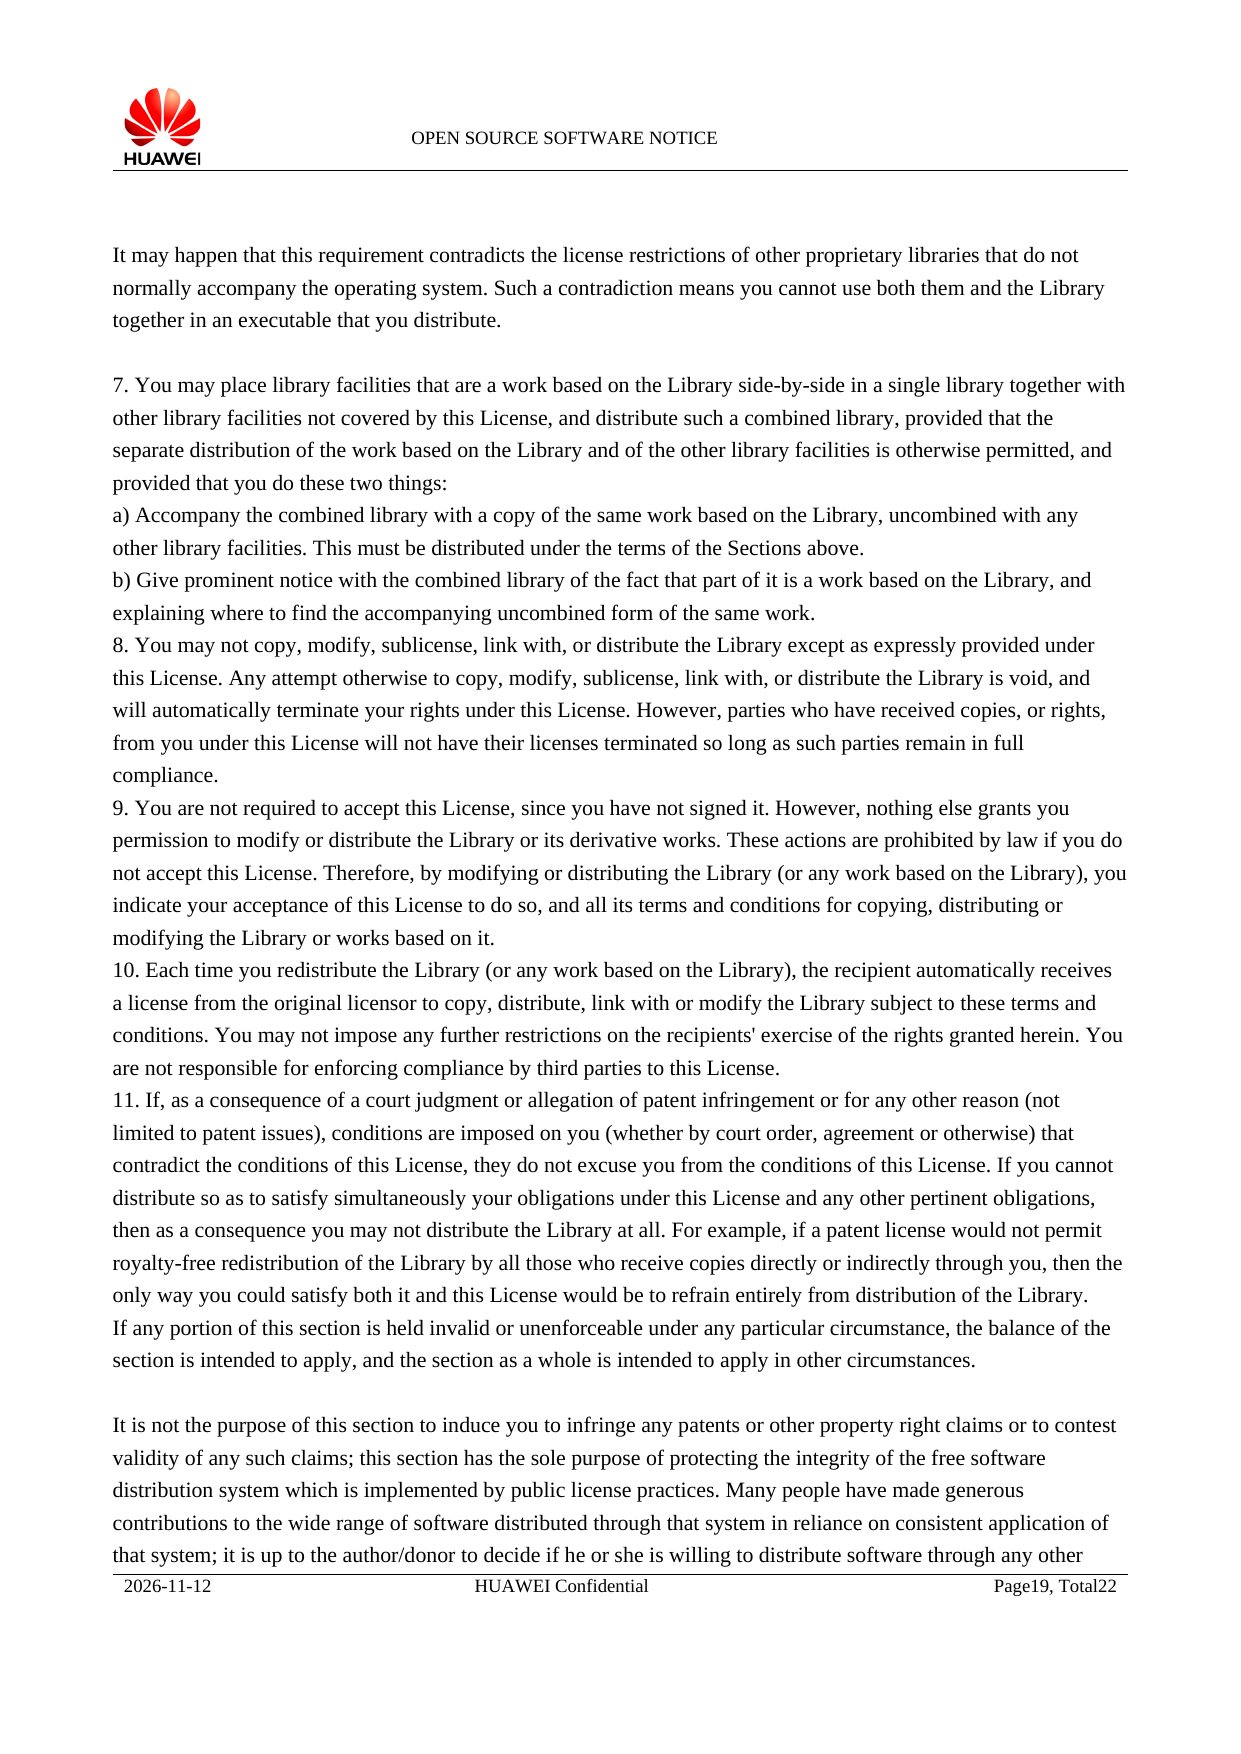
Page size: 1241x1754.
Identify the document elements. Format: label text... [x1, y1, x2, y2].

picture [124, 88, 201, 165]
